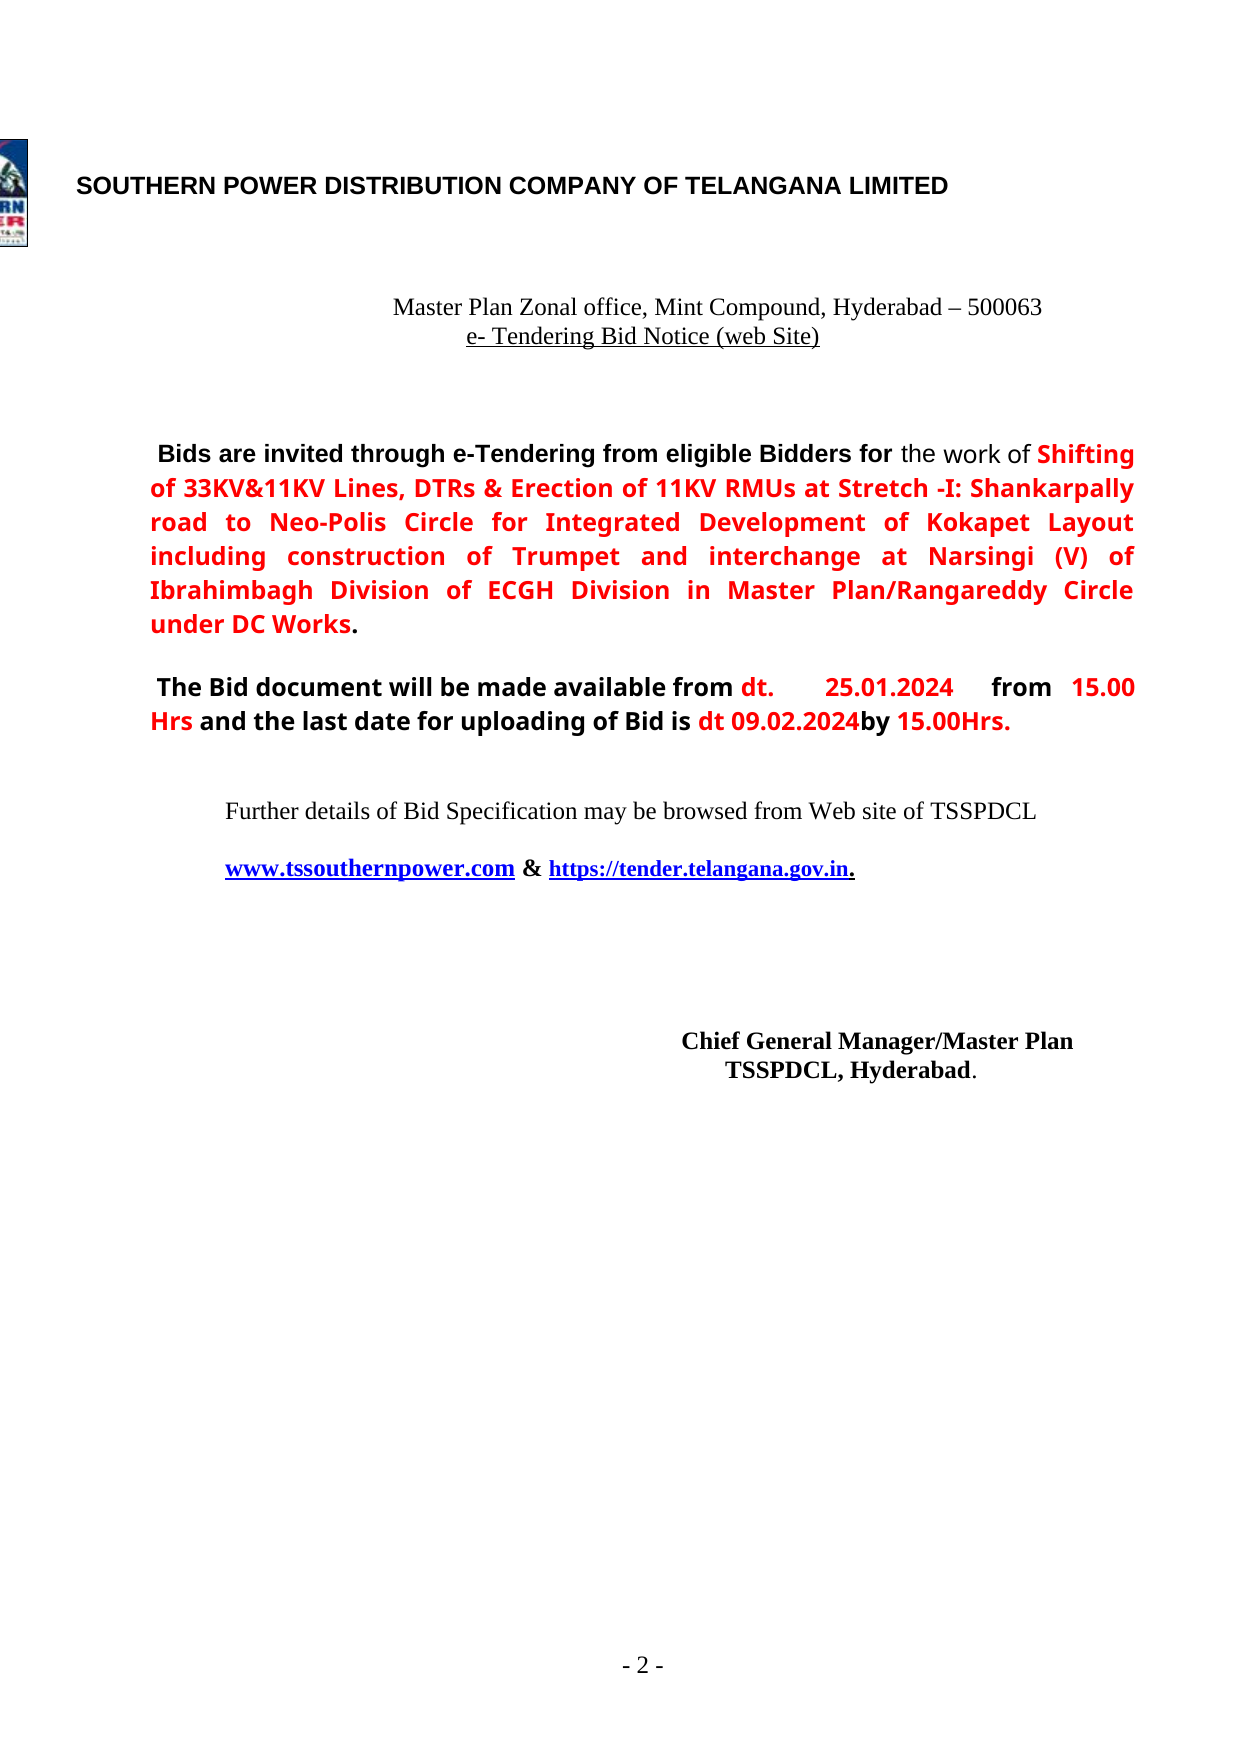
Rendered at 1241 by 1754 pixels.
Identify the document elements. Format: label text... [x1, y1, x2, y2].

text The Bid document will be made available from dt. 25.01.2024 from 15.00 Hrs and the last date for uploading of Bid is dt 09.02.2024by 15.00Hrs. [150, 670, 1135, 738]
text TSSPDCL, Hyderabad. [150, 1055, 1135, 1083]
text Master Plan Zonal office, Mint Compound, Hyderabad – 500063 [225, 292, 1135, 321]
text Bids are invited through e-Tendering from eligible Bidders for the work of Shifting of 33KV&11KV Lines, DTRs & Erection of 11KV RMUs at Stretch -I: Shankarpally road to Neo-Polis Circle for Integrated Development of Kokapet Layout including construction of Trumpet and interchange at Narsingi (V) of Ibrahimbagh Division of ECGH Division in Master Plan/Rangareddy Circle under DC Works. [150, 436, 1135, 641]
text Chief General Manager/Master Plan [450, 1026, 1135, 1055]
picture [0, 140, 27, 246]
subtitle e- Tendering Bid Notice (web Site) [150, 321, 1135, 350]
text Further details of Bid Specification may be browsed from Web site of TSSPDCL www.tssouthernpower.com & https://tender.telangana.gov.in. [225, 796, 1135, 882]
